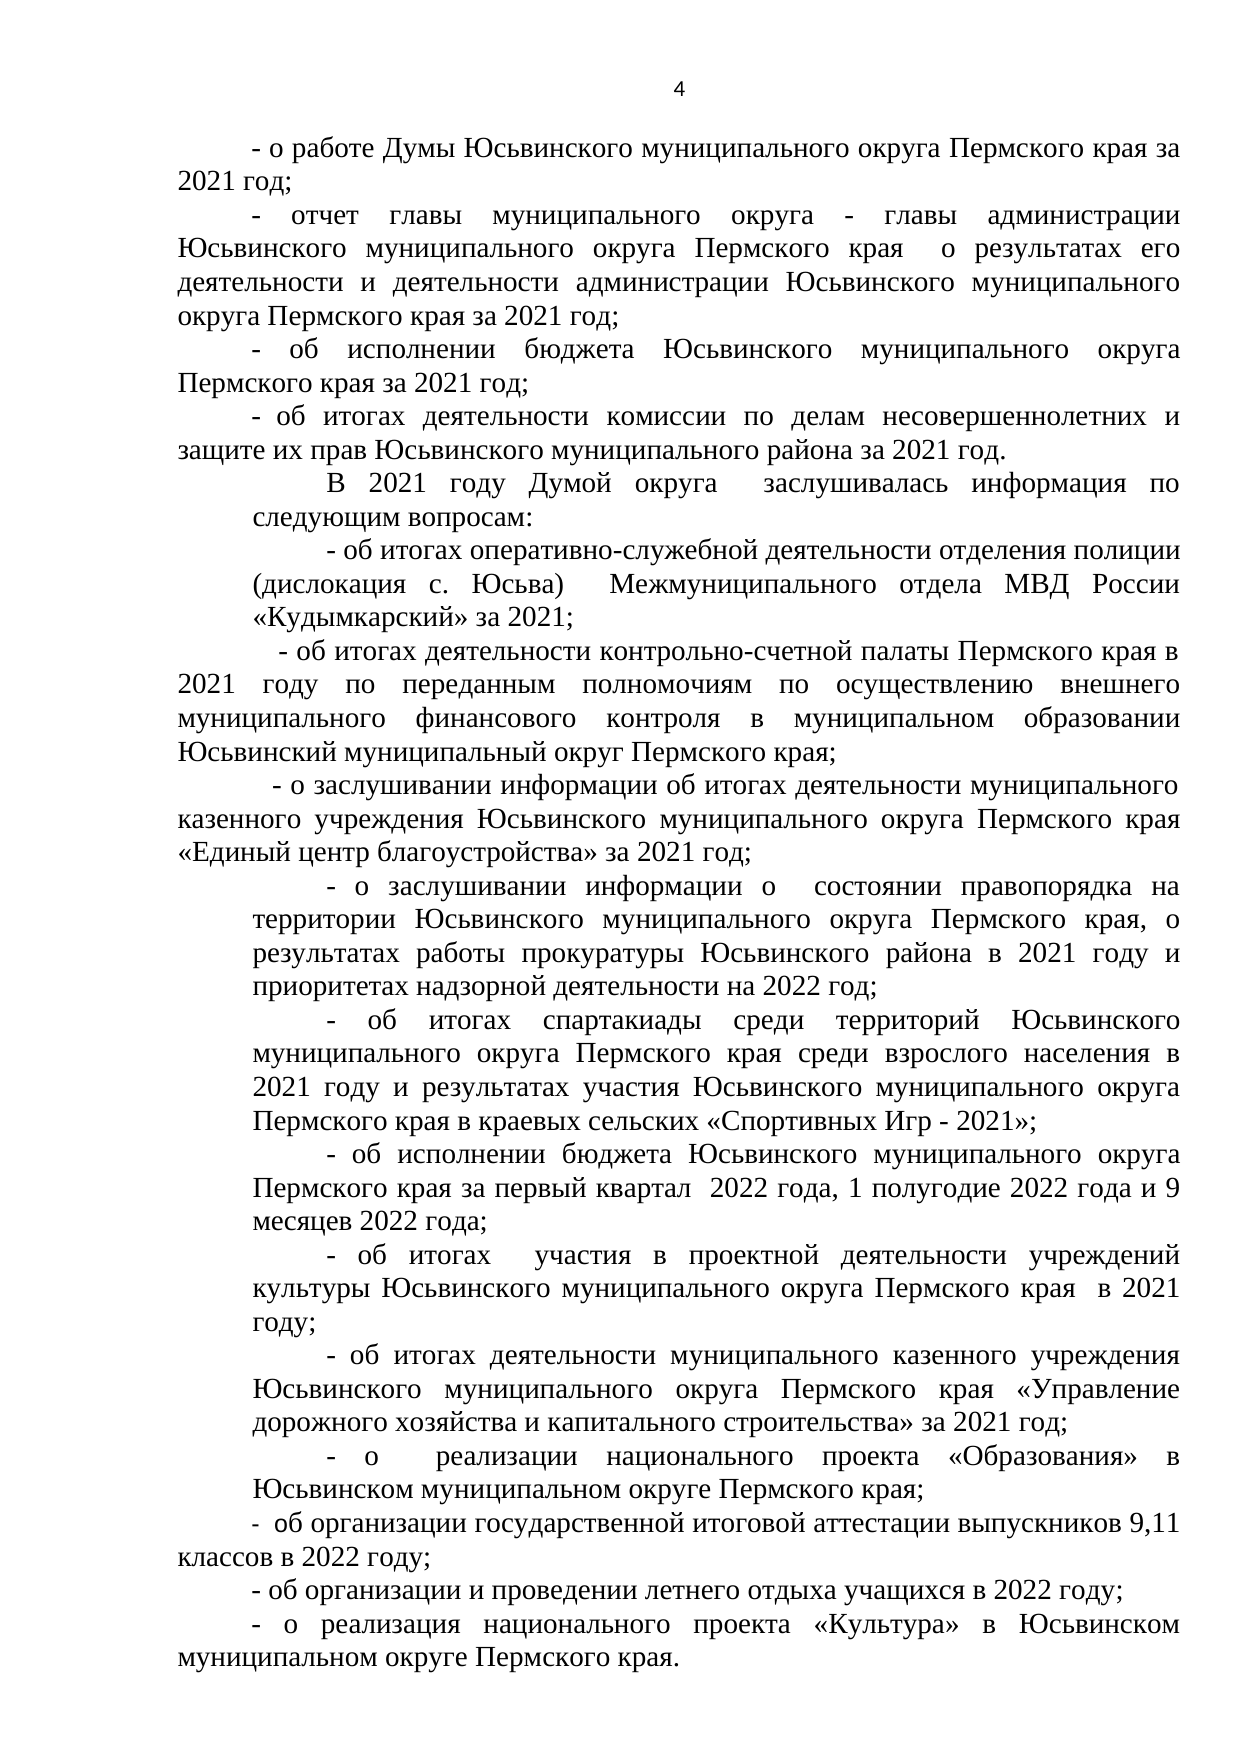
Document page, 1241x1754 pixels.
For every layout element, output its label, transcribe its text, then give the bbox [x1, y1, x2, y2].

list - об исполнении бюджета Юсьвинского муниципального округа Пермского края за первый квартал 2022 года, 1 полугодие 2022 года и 9 месяцев 2022 года; [252, 1136, 1181, 1237]
list - об итогах оперативно-служебной деятельности отделения полиции (дислокация с. Юсьва) Межмуниципального отдела МВД России «Кудымкарский» за 2021; [252, 532, 1181, 633]
subtitle - об организации государственной итоговой аттестации выпускников 9,11 классов в 2022 году; [177, 1505, 1181, 1572]
text - об исполнении бюджета Юсьвинского муниципального округа Пермского края за 2021 год; [177, 331, 1181, 398]
text - отчет главы муниципального округа - главы администрации Юсьвинского муниципального округа Пермского края о результатах его деятельности и деятельности администрации Юсьвинского муниципального округа Пермского края за 2021 год; [177, 197, 1181, 331]
list - о реализация национального проекта «Культура» в Юсьвинском муниципальном округе Пермского края. [177, 1606, 1181, 1673]
subtitle - о работе Думы Юсьвинского муниципального округа Пермского края за 2021 год; [177, 130, 1181, 197]
list - об организации и проведении летнего отдыха учащихся в 2022 году; [177, 1572, 1181, 1606]
list - об итогах деятельности муниципального казенного учреждения Юсьвинского муниципального округа Пермского края «Управление дорожного хозяйства и капитального строительства» за 2021 год; [252, 1337, 1181, 1438]
list - об итогах участия в проектной деятельности учреждений культуры Юсьвинского муниципального округа Пермского края в 2021 году; [252, 1237, 1181, 1337]
list В 2021 году Думой округа заслушивалась информация по следующим вопросам: [252, 465, 1181, 532]
list - о заслушивании информации о состоянии правопорядка на территории Юсьвинского муниципального округа Пермского края, о результатах работы прокуратуры Юсьвинского района в 2021 году и приоритетах надзорной деятельности на 2022 год; [252, 868, 1181, 1002]
list - об итогах спартакиады среди территорий Юсьвинского муниципального округа Пермского края среди взрослого населения в 2021 году и результатах участия Юсьвинского муниципального округа Пермского края в краевых сельских «Спортивных Игр - 2021»; [252, 1002, 1181, 1136]
list - об итогах деятельности контрольно-счетной палаты Пермского края в 2021 году по переданным полномочиям по осуществлению внешнего муниципального финансового контроля в муниципальном образовании Юсьвинский муниципальный округ Пермского края; [177, 633, 1181, 767]
text - об итогах деятельности комиссии по делам несовершеннолетних и защите их прав Юсьвинского муниципального района за 2021 год. [177, 398, 1181, 465]
list - о реализации национального проекта «Образования» в Юсьвинском муниципальном округе Пермского края; [252, 1438, 1181, 1505]
list - о заслушивании информации об итогах деятельности муниципального казенного учреждения Юсьвинского муниципального округа Пермского края «Единый центр благоустройства» за 2021 год; [177, 767, 1181, 868]
